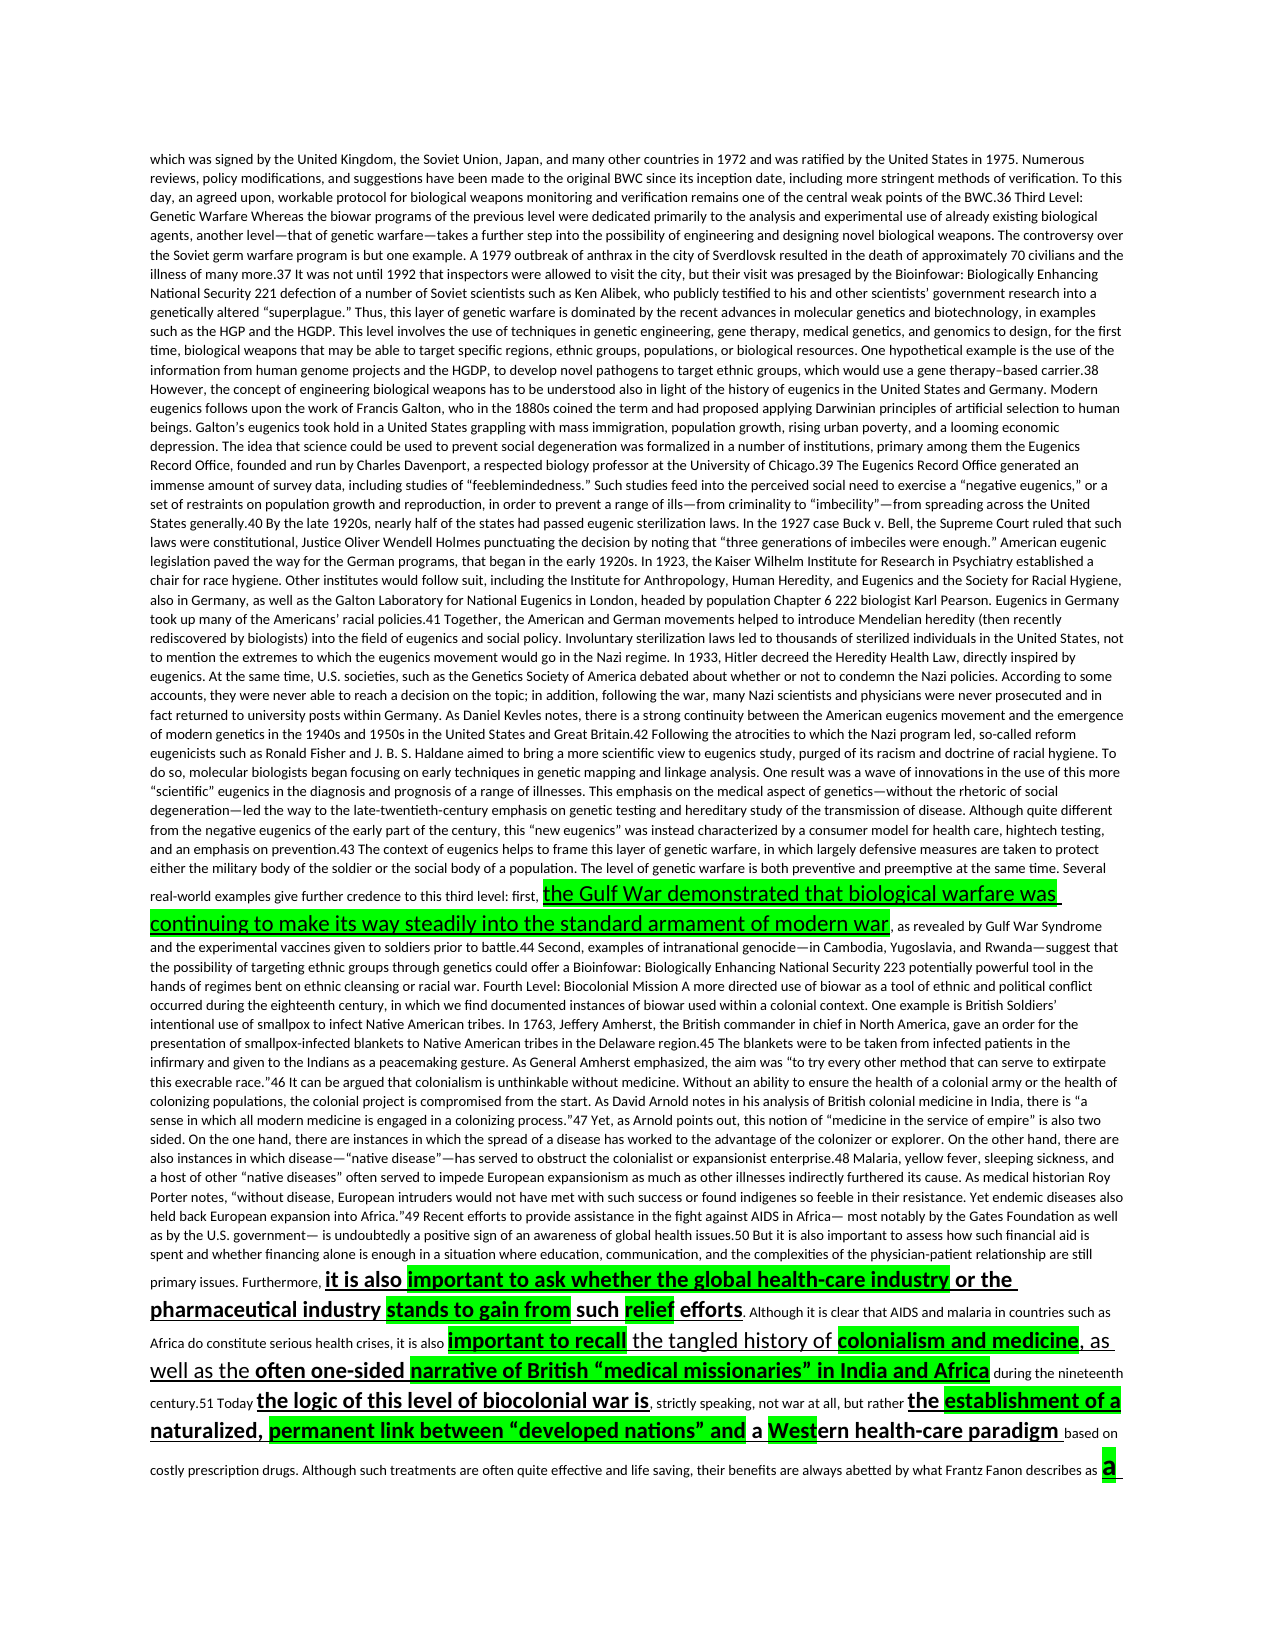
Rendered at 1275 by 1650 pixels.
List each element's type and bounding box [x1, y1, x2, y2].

text [150, 150, 1125, 1483]
